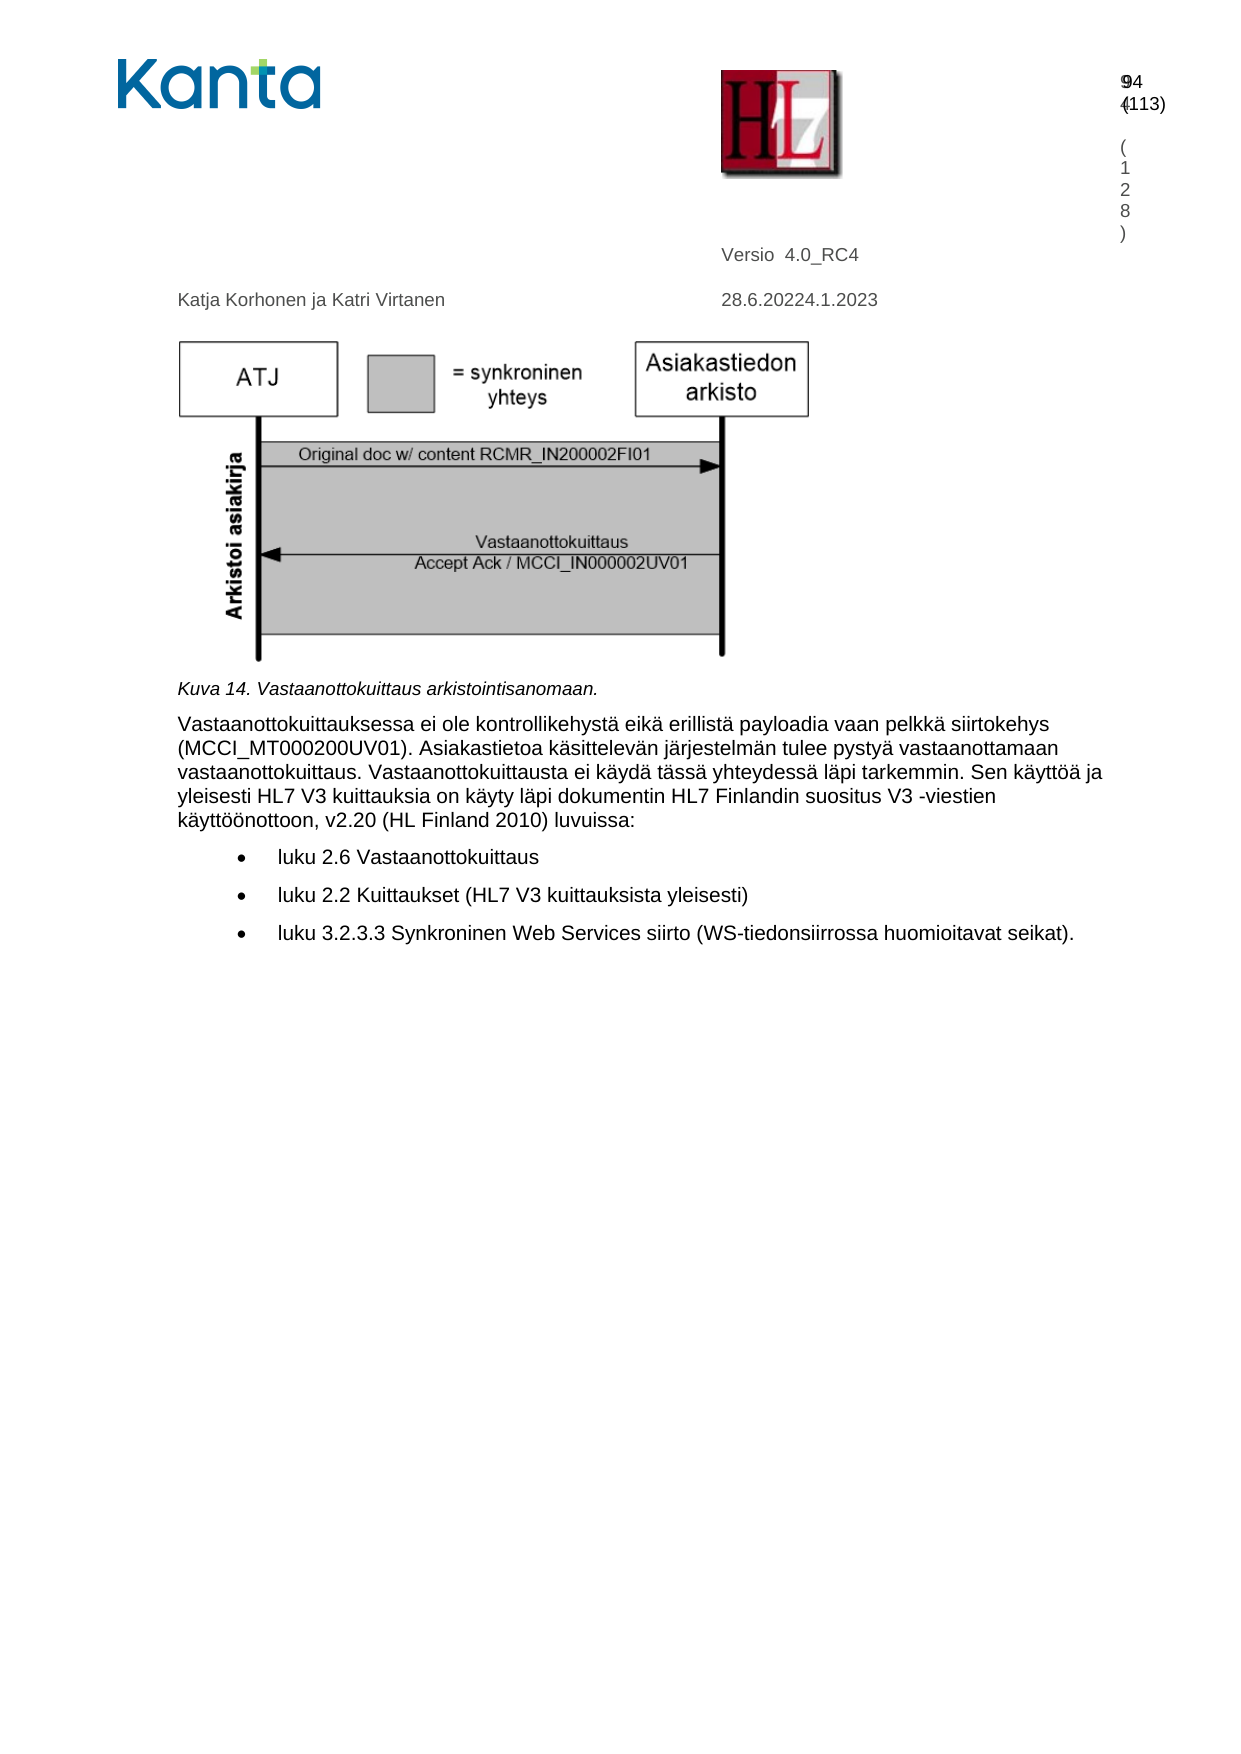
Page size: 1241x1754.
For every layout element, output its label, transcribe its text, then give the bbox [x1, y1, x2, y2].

list luku 2.2 Kuittaukset (HL7 V3 kuittauksista yleisesti) [236, 882, 1122, 908]
text Kuva 14. Vastaanottokuittaus arkistointisanomaan. [177, 678, 1122, 700]
text Vastaanottokuittauksessa ei ole kontrollikehystä eikä erillistä payloadia vaan pelkkä siirtokehys (MCCI_MT000200UV01). Asiakastietoa käsittelevän järjestelmän tulee pystyä vastaanottamaan vastaanottokuittaus. Vastaanottokuittausta ei käydä tässä yhteydessä läpi tarkemmin. Sen käyttöä ja yleisesti HL7 V3 kuittauksia on käyty läpi dokumentin HL7 Finlandin suositus V3 -viestien käyttöönottoon, v2.20 (HL Finland 2010) luvuissa: [177, 712, 1122, 832]
picture [177, 339, 811, 666]
list luku 3.2.3.3 Synkroninen Web Services siirto (WS-tiedonsiirrossa huomioitavat seikat). [236, 920, 1122, 946]
picture [721, 70, 844, 179]
picture [118, 59, 321, 109]
list luku 2.6 Vastaanottokuittaus [236, 844, 1122, 870]
